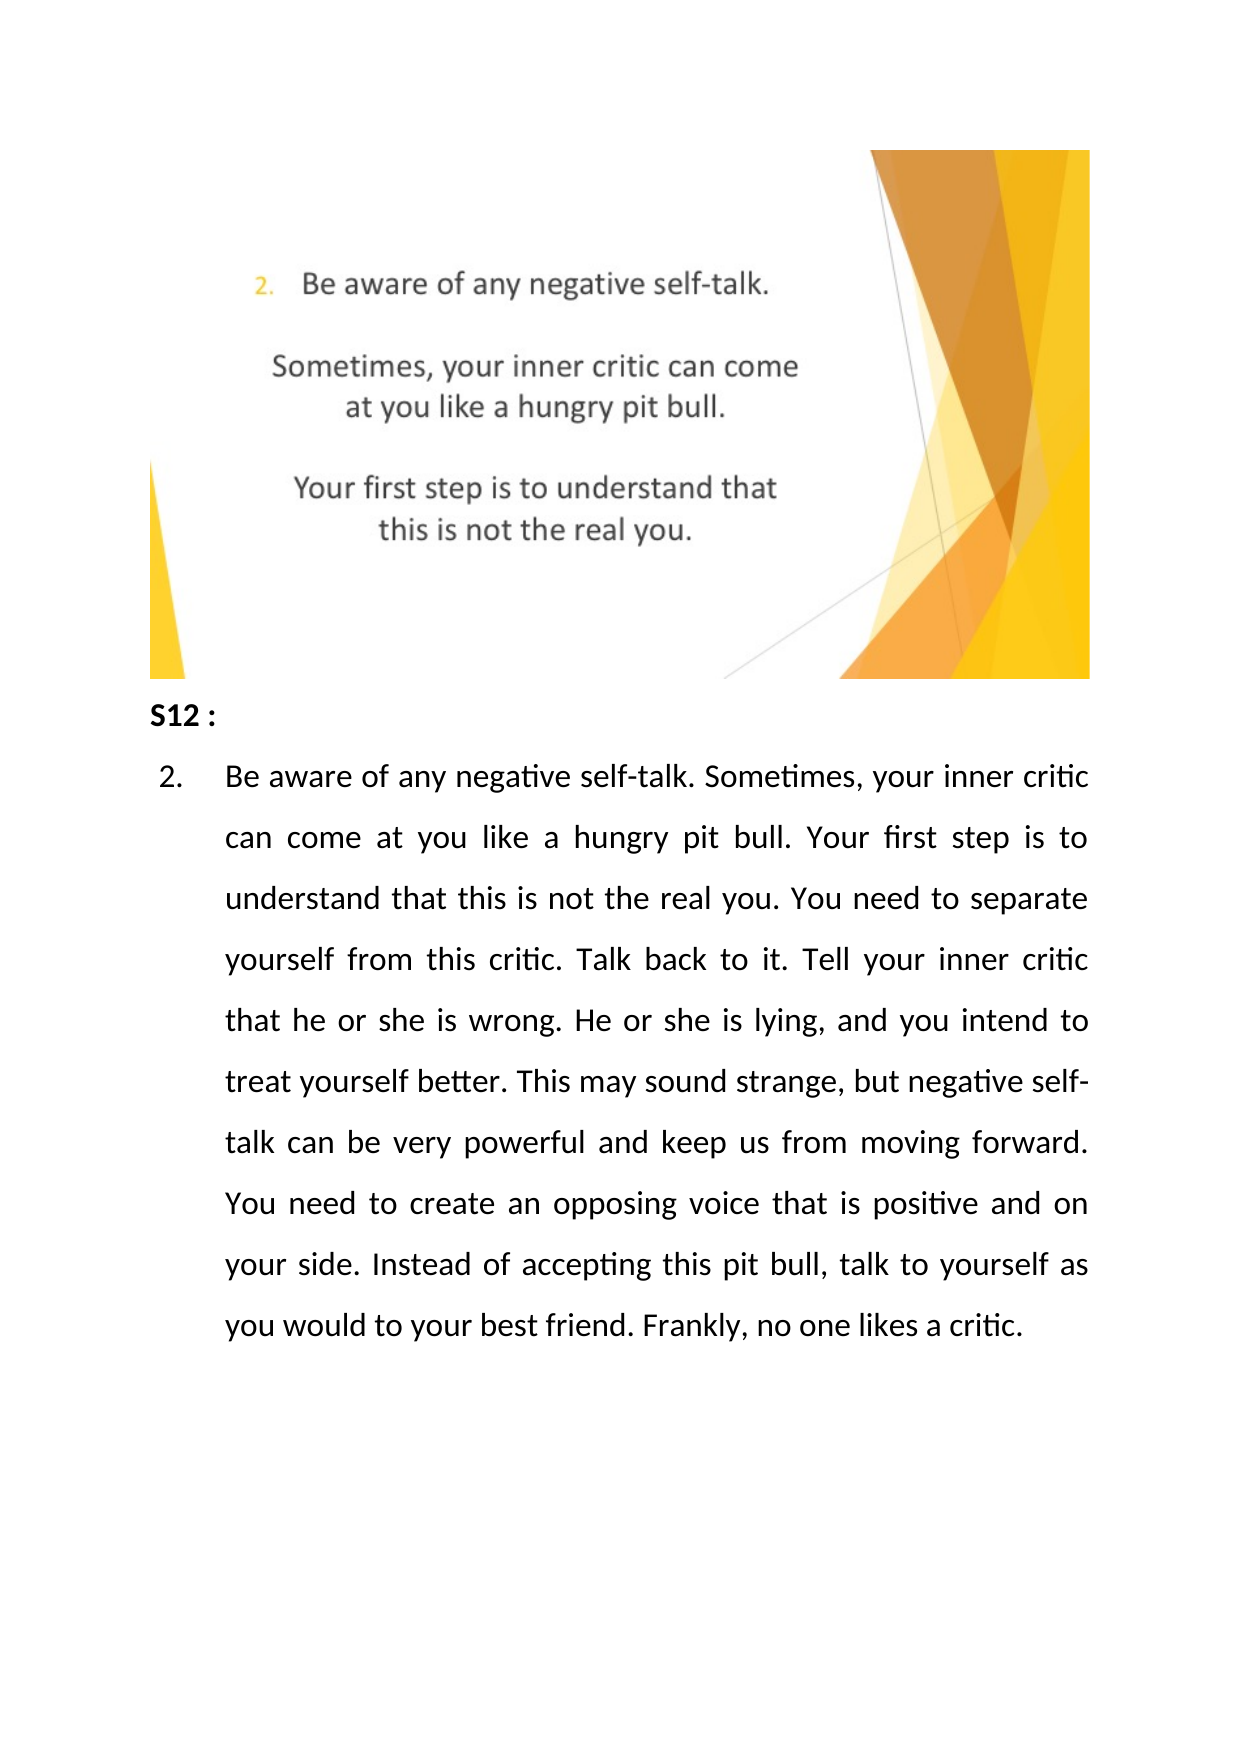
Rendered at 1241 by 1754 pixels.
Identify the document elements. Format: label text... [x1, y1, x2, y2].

text 2. Be aware of any negative self-talk. Sometimes, your inner critic can come at you like a hungry pit bull. Your first step is to understand that this is not the real you. You need to separate yourself from this critic. Talk back to it. Tell your inner critic that he or she is wrong. He or she is lying, and you intend to treat yourself better. This may sound strange, but negative self-talk can be very powerful and keep us from moving forward. You need to create an opposing voice that is positive and on your side. Instead of accepting this pit bull, talk to yourself as you would to your best friend. Frankly, no one likes a critic. [158, 755, 1090, 1345]
text S12 : [150, 694, 1090, 734]
picture [150, 150, 1090, 679]
